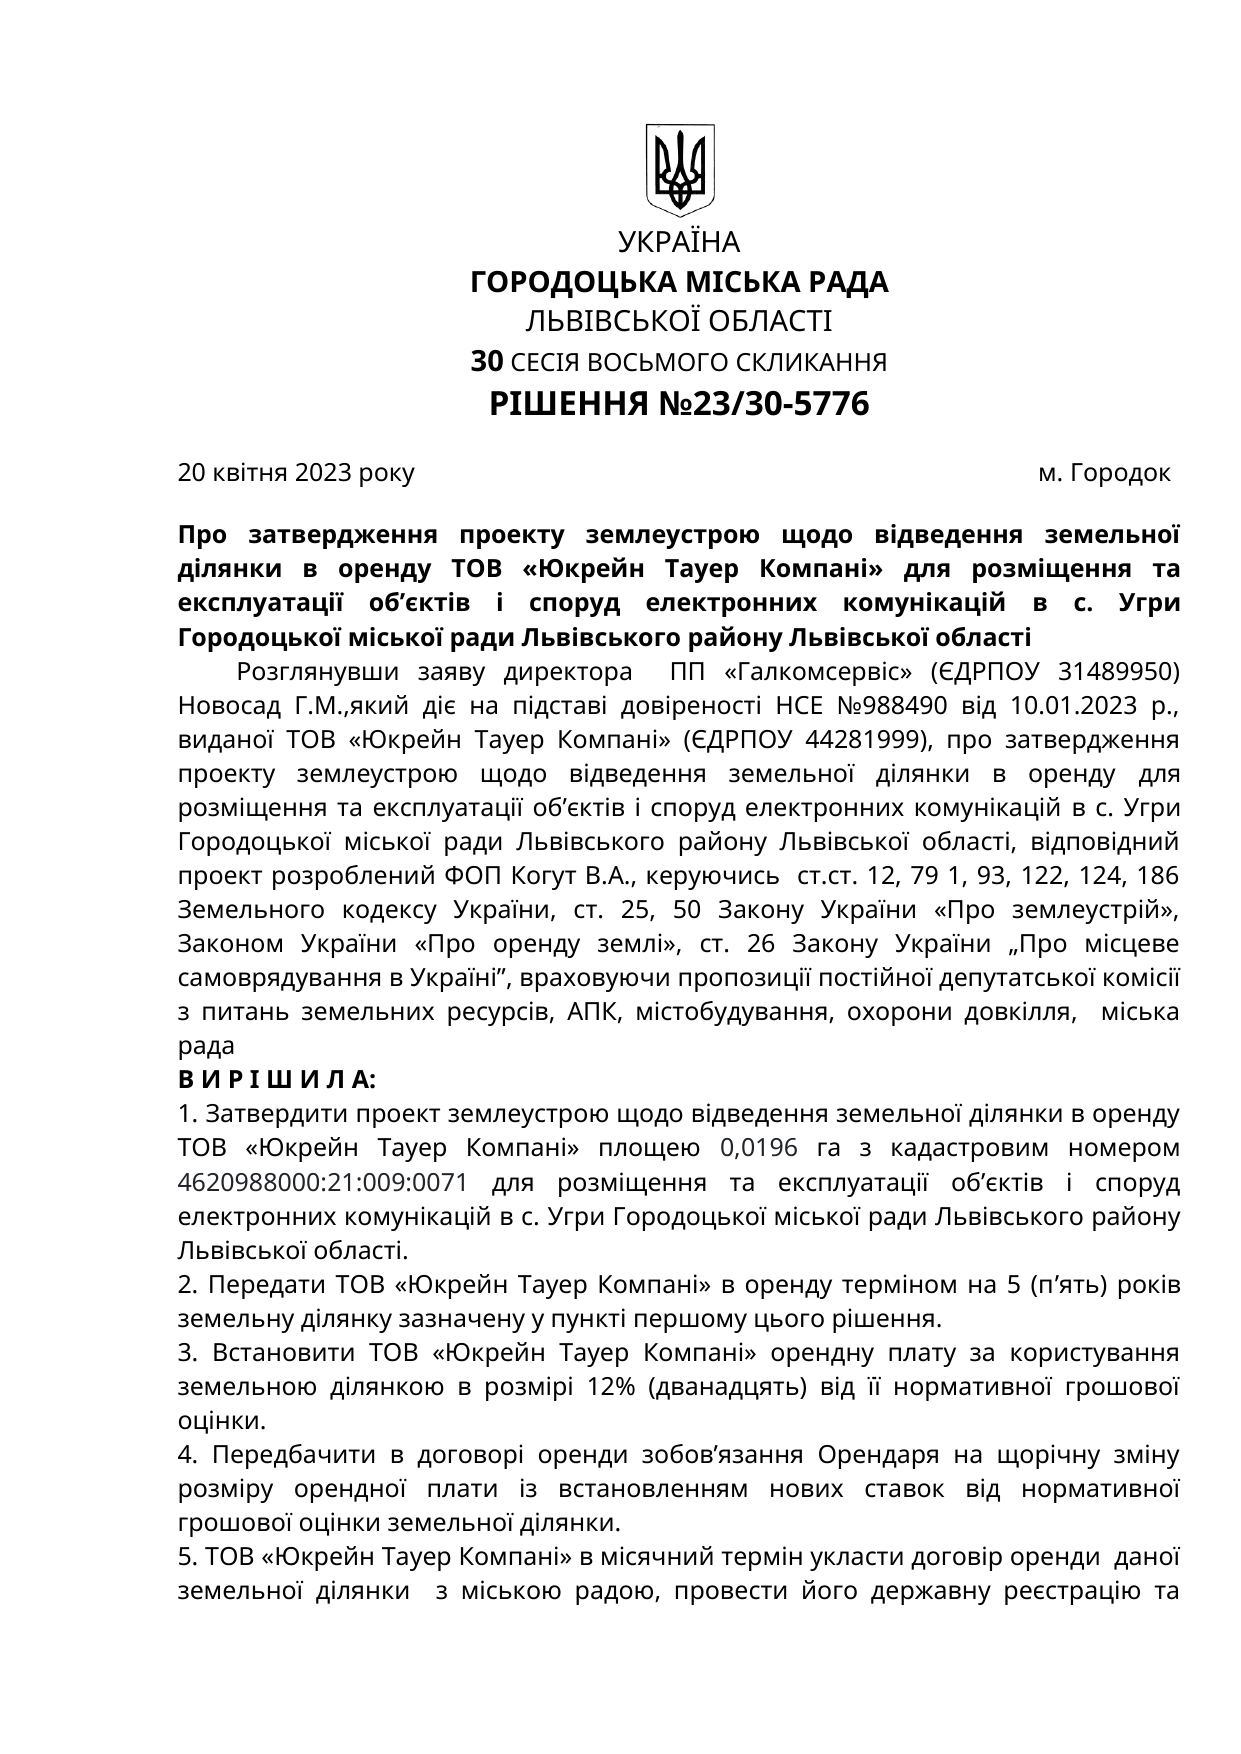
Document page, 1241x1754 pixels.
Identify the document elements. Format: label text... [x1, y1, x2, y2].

text ЛЬВІВСЬКОЇ ОБЛАСТІ [177, 301, 1181, 340]
text Про затвердження проекту землеустрою щодо відведення земельної ділянки в оренду ТОВ «Юкрейн Тауер Компані» для розміщення та експлуатації об’єктів і споруд електронних комунікацій в с. Угри Городоцької міської ради Львівського району Львівської області [177, 517, 1181, 653]
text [177, 1539, 1181, 1607]
text 2. Передати ТОВ «Юкрейн Тауер Компані» в оренду терміном на 5 (п’ять) років земельну ділянку зазначену у пункті першому цього рішення. [177, 1266, 1181, 1334]
text РІШЕННЯ №23/30-5776 [177, 380, 1181, 425]
text 20 квітня 2023 року м. Городок [177, 454, 1181, 488]
text 3. Встановити ТОВ «Юкрейн Тауер Компані» орендну плату за користування земельною ділянкою в розмірі 12% (дванадцять) від її нормативної грошової оцінки. [177, 1334, 1181, 1437]
text ГОРОДОЦЬКА МІСЬКА РАДА [177, 261, 1181, 301]
text В И Р І Ш И Л А: [177, 1062, 1181, 1096]
text 30 сесія восьмого скликання [177, 340, 1181, 380]
text 1. Затвердити проект землеустрою щодо відведення земельної ділянки в оренду ТОВ «Юкрейн Тауер Компані» площею 0,0196 га з кадастровим номером 4620988000:21:009:0071 для розміщення та експлуатації об’єктів і споруд електронних комунікацій в с. Угри Городоцької міської ради Львівського району Львівської області. [177, 1096, 1181, 1266]
text Розглянувши заяву директора ПП «Галкомсервіс» (ЄДРПОУ 31489950) Новосад Г.М.,який діє на підставі довіреності НСЕ №988490 від 10.01.2023 р., виданої ТОВ «Юкрейн Тауер Компані» (ЄДРПОУ 44281999), про затвердження проекту землеустрою щодо відведення земельної ділянки в оренду для розміщення та експлуатації об’єктів і споруд електронних комунікацій в с. Угри Городоцької міської ради Львівського району Львівської області, відповідний проект розроблений ФОП Когут В.А., керуючись ст.ст. 12, 79 1, 93, 122, 124, 186 Земельного кодексу України, ст. 25, 50 Закону України «Про землеустрій», Законом України «Про оренду землі», ст. 26 Закону України „Про місцеве самоврядування в Україні”, враховуючи пропозиції постійної депутатської комісії з питань земельних ресурсів, АПК, містобудування, охорони довкілля, міська рада [177, 653, 1181, 1062]
picture [633, 118, 726, 222]
text 4. Передбачити в договорі оренди зобов’язання Орендаря на щорічну зміну розміру орендної плати із встановленням нових ставок від нормативної грошової оцінки земельної ділянки. [177, 1437, 1181, 1539]
text УКРАЇНА [177, 221, 1181, 261]
